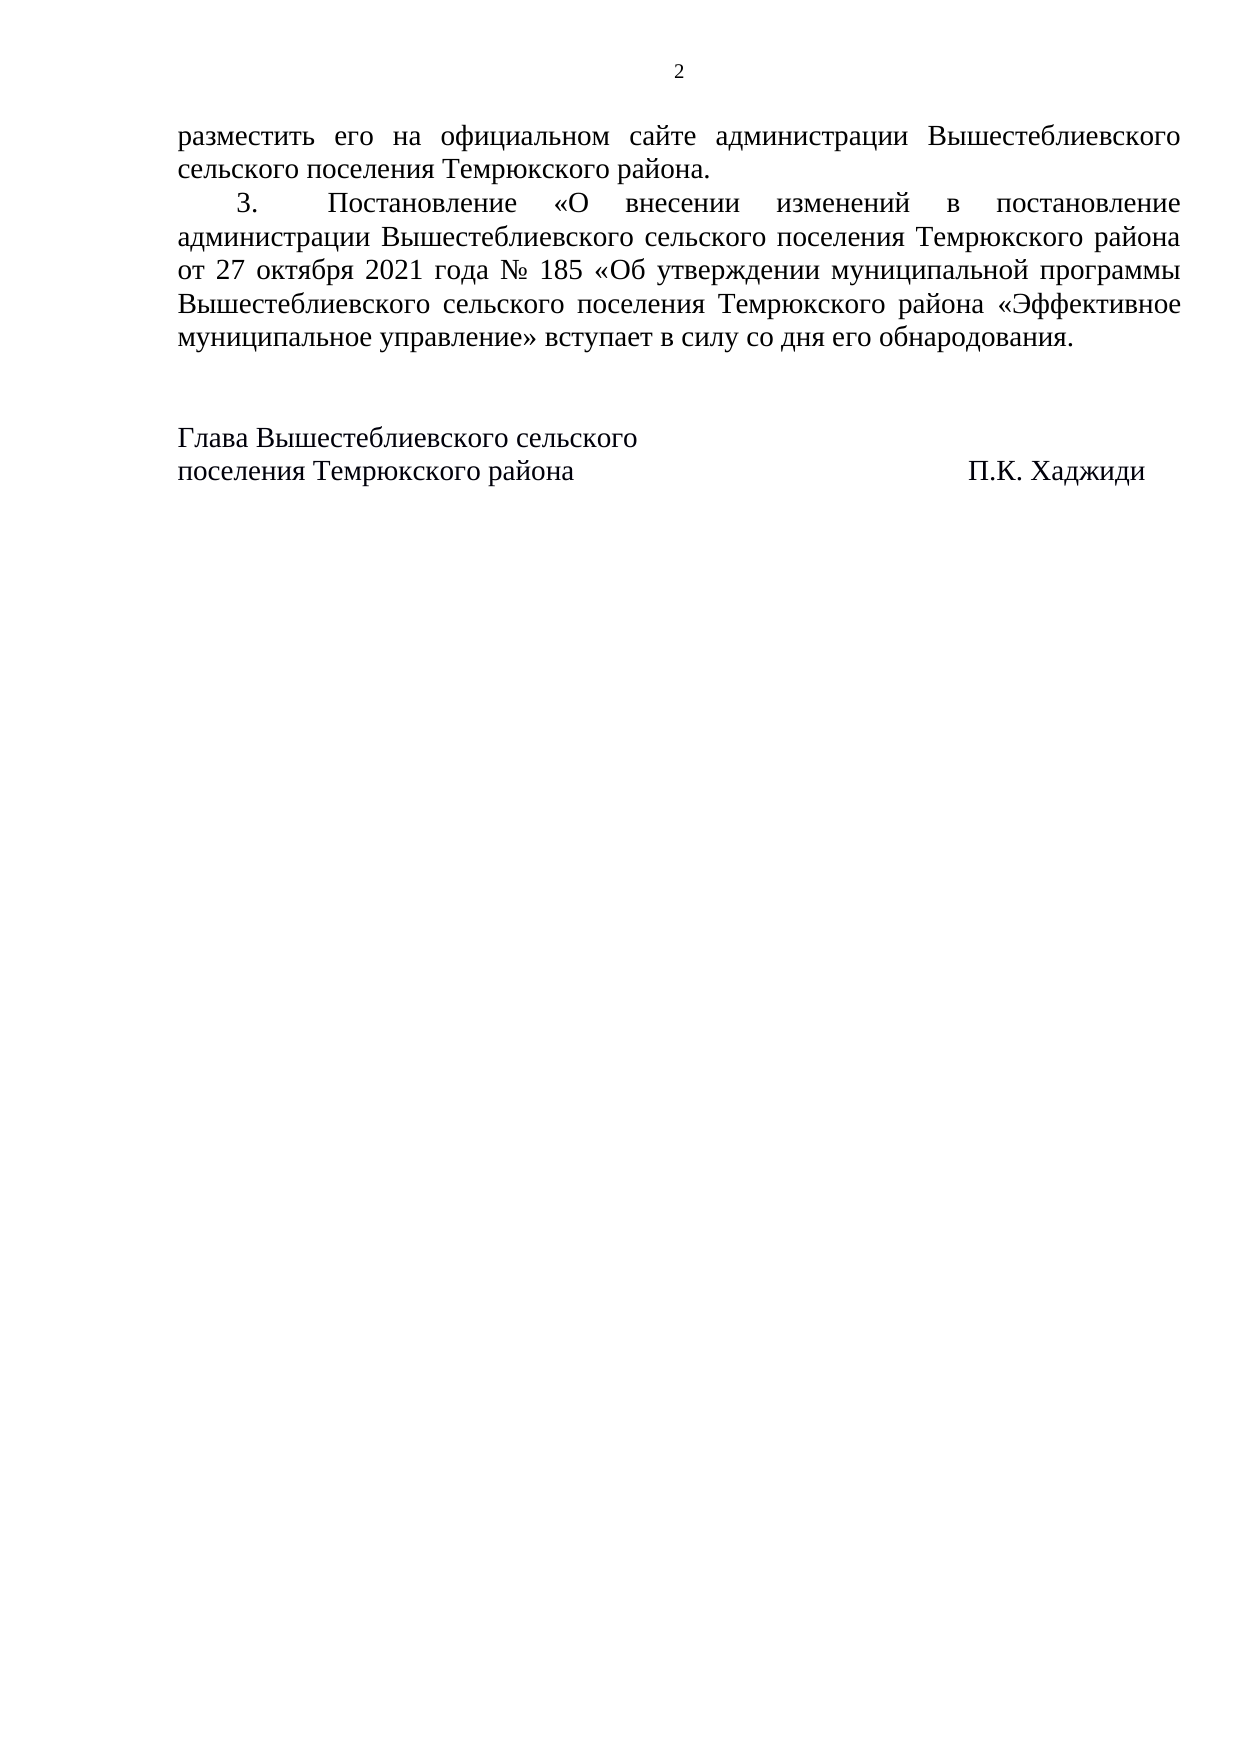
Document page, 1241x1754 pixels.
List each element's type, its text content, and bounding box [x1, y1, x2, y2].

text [177, 118, 1181, 185]
list Постановление «О внесении изменений в постановление администрации Вышестеблиевского сельского поселения Темрюкского района от 27 октября 2021 года № 185 «Об утверждении муниципальной программы Вышестеблиевского сельского поселения Темрюкского района «Эффективное муниципальное управление» вступает в силу со дня его обнародования. [177, 185, 1181, 353]
text Глава Вышестеблиевского сельского [177, 420, 1152, 453]
text поселения Темрюкского района П.К. Хаджиди [177, 453, 1152, 487]
